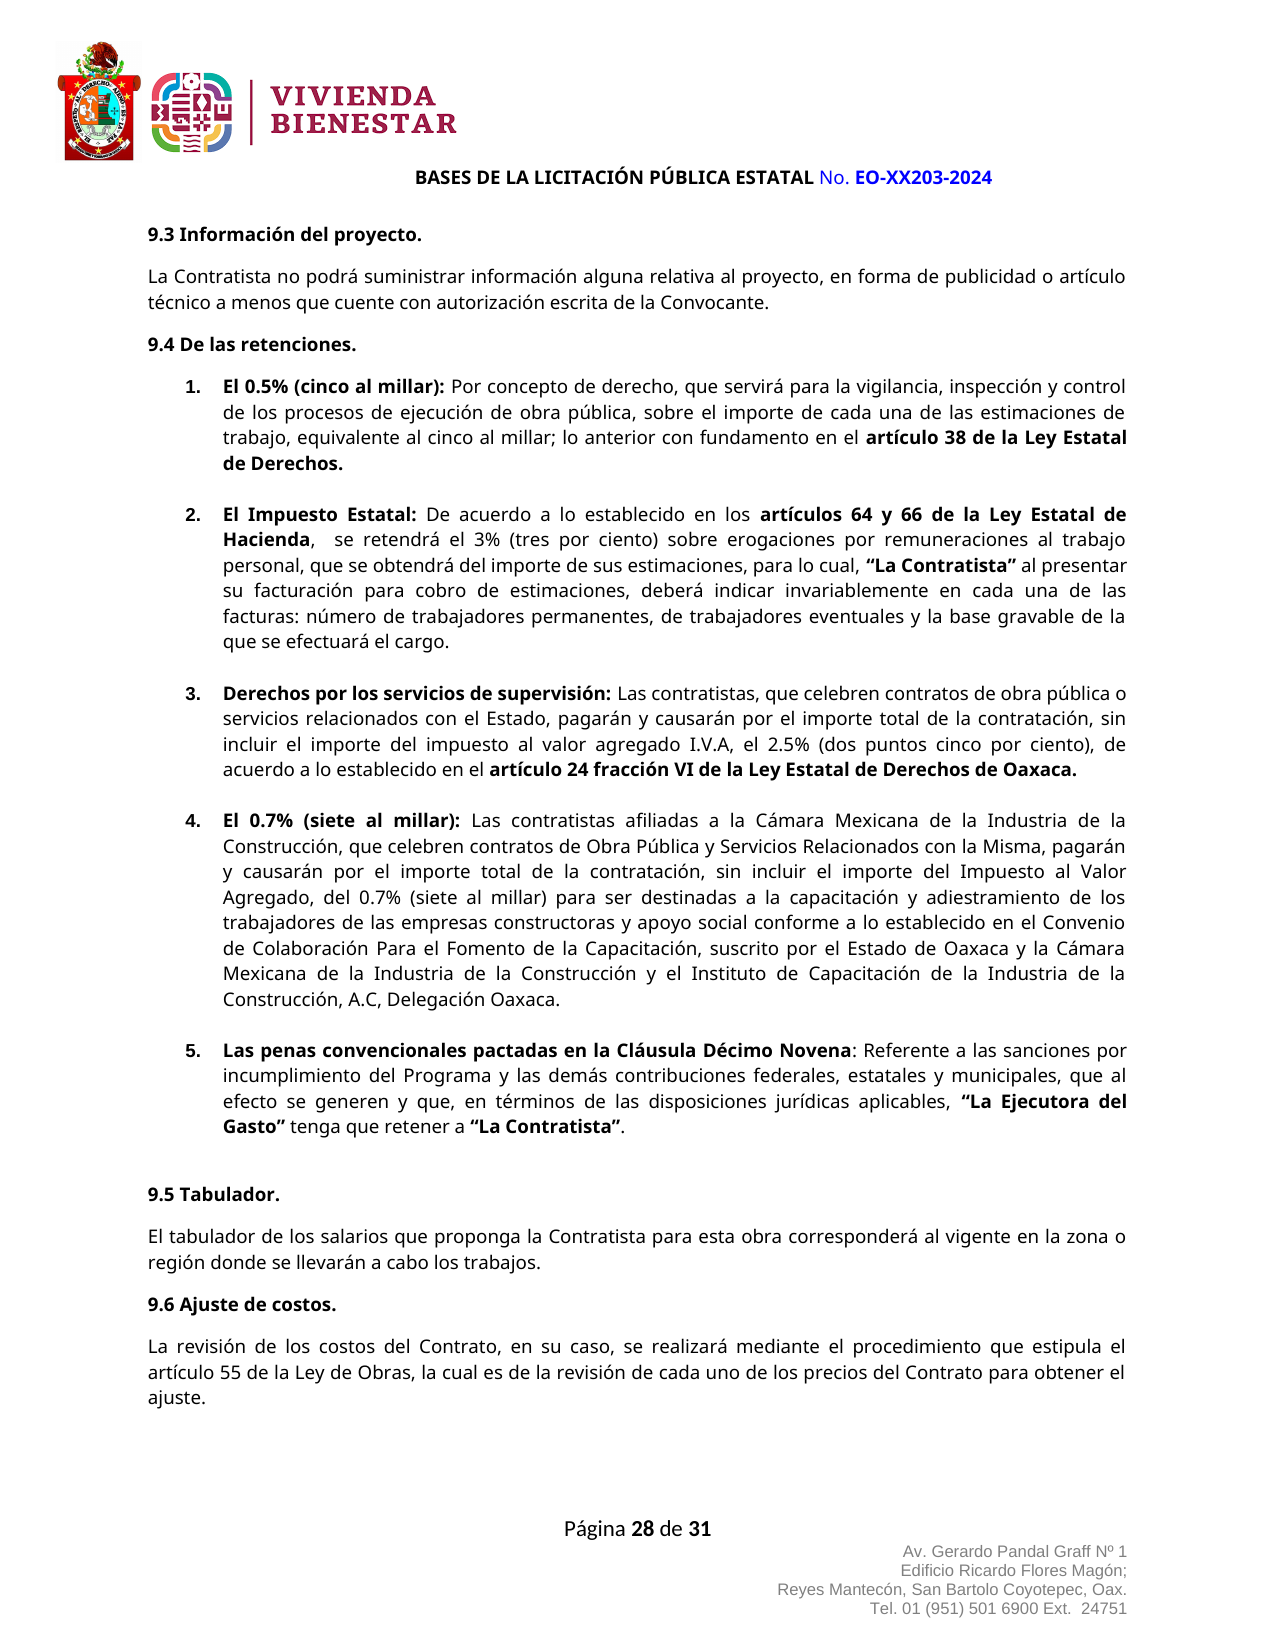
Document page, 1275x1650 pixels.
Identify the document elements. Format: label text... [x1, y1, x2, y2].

text 9.6 Ajuste de costos. [148, 1291, 1127, 1317]
picture [147, 64, 473, 161]
list El 0.5% (cinco al millar): Por concepto de derecho, que servirá para la vigilancia, inspección y control de los procesos de ejecución de obra pública, sobre el importe de cada una de las estimaciones de trabajo, equivalente al cinco al millar; lo anterior con fundamento en el artículo 38 de la Ley Estatal de Derechos. [185, 373, 1127, 476]
list Derechos por los servicios de supervisión: Las contratistas, que celebren contratos de obra pública o servicios relacionados con el Estado, pagarán y causarán por el importe total de la contratación, sin incluir el importe del impuesto al valor agregado I.V.A, el 2.5% (dos puntos cinco por ciento), de acuerdo a lo establecido en el artículo 24 fracción VI de la Ley Estatal de Derechos de Oaxaca. [185, 680, 1127, 782]
text El tabulador de los salarios que proponga la Contratista para esta obra corresponderá al vigente en la zona o región donde se llevarán a cabo los trabajos. [148, 1223, 1127, 1274]
list El 0.7% (siete al millar): Las contratistas afiliadas a la Cámara Mexicana de la Industria de la Construcción, que celebren contratos de Obra Pública y Servicios Relacionados con la Misma, pagarán y causarán por el importe total de la contratación, sin incluir el importe del Impuesto al Valor Agregado, del 0.7% (siete al millar) para ser destinadas a la capacitación y adiestramiento de los trabajadores de las empresas constructoras y apoyo social conforme a lo establecido en el Convenio de Colaboración Para el Fomento de la Capacitación, suscrito por el Estado de Oaxaca y la Cámara Mexicana de la Industria de la Construcción y el Instituto de Capacitación de la Industria de la Construcción, A.C, Delegación Oaxaca. [185, 807, 1127, 1012]
text 9.5 Tabulador. [148, 1181, 1127, 1207]
text 9.4 De las retenciones. [148, 331, 1127, 357]
text La revisión de los costos del Contrato, en su caso, se realizará mediante el procedimiento que estipula el artículo 55 de la Ley de Obras, la cual es de la revisión de cada uno de los precios del Contrato para obtener el ajuste. [148, 1333, 1127, 1410]
text 9.3 Información del proyecto. [148, 221, 1127, 247]
list Las penas convencionales pactadas en la Cláusula Décimo Novena: Referente a las sanciones por incumplimiento del Programa y las demás contribuciones federales, estatales y municipales, que al efecto se generen y que, en términos de las disposiciones jurídicas aplicables, “La Ejecutora del Gasto” tenga que retener a “La Contratista”. [185, 1037, 1127, 1139]
picture [55, 41, 143, 163]
text La Contratista no podrá suministrar información alguna relativa al proyecto, en forma de publicidad o artículo técnico a menos que cuente con autorización escrita de la Convocante. [148, 264, 1127, 315]
list El Impuesto Estatal: De acuerdo a lo establecido en los artículos 64 y 66 de la Ley Estatal de Hacienda, se retendrá el 3% (tres por ciento) sobre erogaciones por remuneraciones al trabajo personal, que se obtendrá del importe de sus estimaciones, para lo cual, “La Contratista” al presentar su facturación para cobro de estimaciones, deberá indicar invariablemente en cada una de las facturas: número de trabajadores permanentes, de trabajadores eventuales y la base gravable de la que se efectuará el cargo. [185, 501, 1127, 654]
